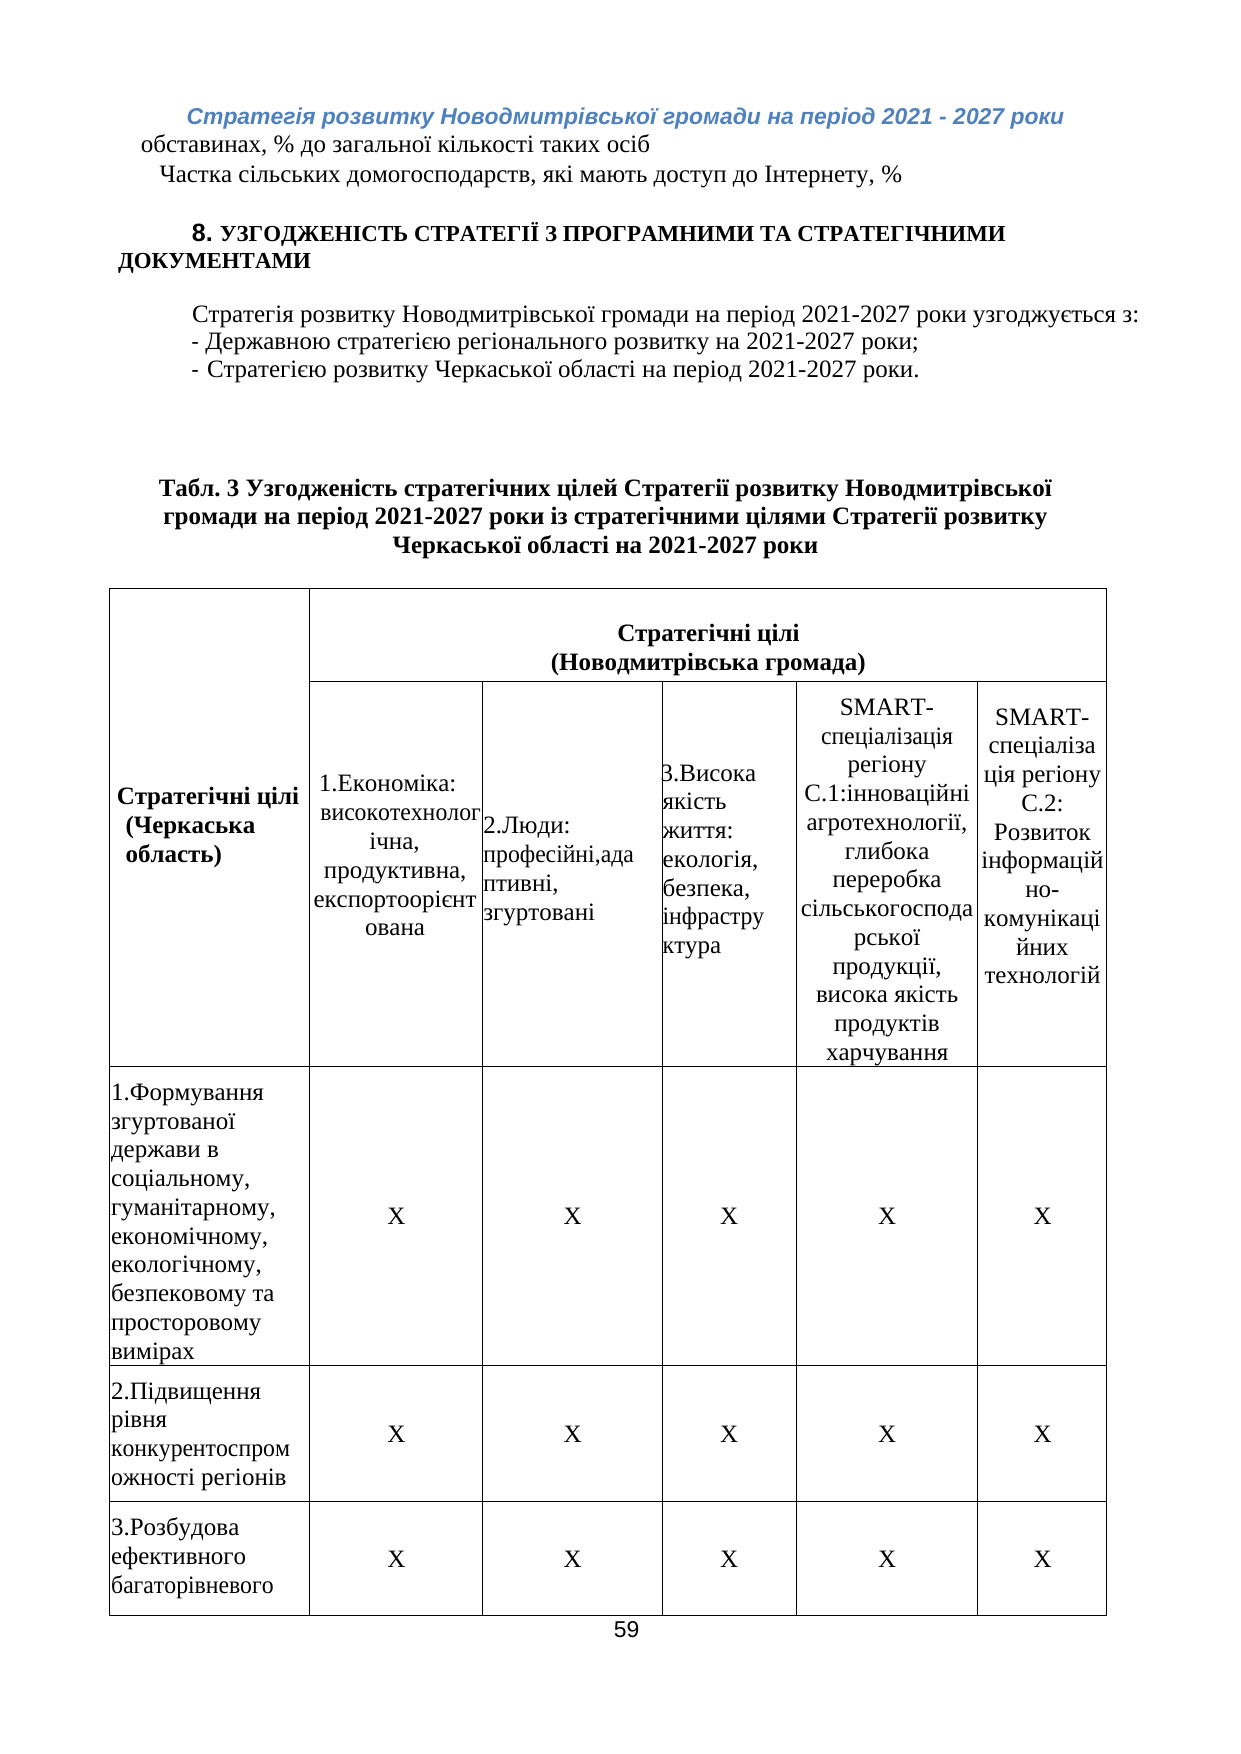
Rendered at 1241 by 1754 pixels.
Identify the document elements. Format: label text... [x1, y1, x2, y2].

text 8. УЗГОДЖЕНІСТЬ СТРАТЕГІЇ З ПРОГРАМНИМИ ТА СТРАТЕГІЧНИМИ ДОКУМЕНТАМИ [118, 218, 1186, 273]
table_cell X [978, 1067, 1106, 1364]
table_cell SMART-спеціалізація регіону С.1:інноваційні агротехнології, глибока переробка сільськогосподарської продукції, висока якість продуктів харчування [797, 682, 977, 1066]
subtitle Табл. 3 Узгодженість стратегічних цілей Стратегії розвитку Новодмитрівської громади на період 2021-2027 роки із стратегічними цілями Стратегії розвитку Черкаської області на 2021-2027 роки [139, 473, 1071, 559]
table_cell 2.Підвищення рівня конкурентоспроможності регіонів [110, 1366, 309, 1501]
table_cell X [663, 1366, 796, 1501]
table_cell X [663, 1502, 796, 1615]
table_header Стратегічні цілі (Новодмитрівська громада) [310, 589, 1106, 681]
table_cell X [483, 1067, 662, 1364]
table_header Стратегічні цілі (Черкаська область) [110, 589, 309, 1066]
table_cell X [663, 1067, 796, 1364]
table_cell 1.Формування згуртованої держави в соціальному, гуманітарному, економічному, екологічному, безпековому та просторовому вимірах [110, 1067, 309, 1364]
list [141, 129, 1122, 158]
table_cell X [483, 1502, 662, 1615]
table_cell X [797, 1366, 977, 1501]
text Стратегія розвитку Новодмитрівської громади на період 2021-2027 роки узгоджується з: [192, 302, 1186, 328]
table_cell 1.Економіка: високотехнолог ічна, продуктивна, експортоорієнтована [310, 682, 482, 1066]
list Державною стратегією регіонального розвитку на 2021-2027 роки; [191, 328, 1186, 354]
table_cell 2.Люди: професійні,адаптивні, згуртовані [483, 682, 662, 1066]
table_cell X [310, 1067, 482, 1364]
table_cell X [978, 1366, 1106, 1501]
table_cell X [978, 1502, 1106, 1615]
table_cell X [310, 1366, 482, 1501]
table_cell SMART- спеціаліза ція регіону С.2: Розвиток інформаційно- комунікаційних технологій [978, 682, 1106, 1066]
table_cell X [310, 1502, 482, 1615]
list Стратегією розвитку Черкаської області на період 2021-2027 роки. [118, 354, 1092, 383]
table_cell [110, 1502, 309, 1615]
list Частка сільських домогосподарств, які мають доступ до Інтернету, % [141, 159, 1186, 188]
table_cell X [483, 1366, 662, 1501]
table_cell 3.Висока якість життя: екологія, безпека, інфраструктура [663, 682, 796, 1066]
table_cell X [797, 1502, 977, 1615]
table_cell X [797, 1067, 977, 1364]
